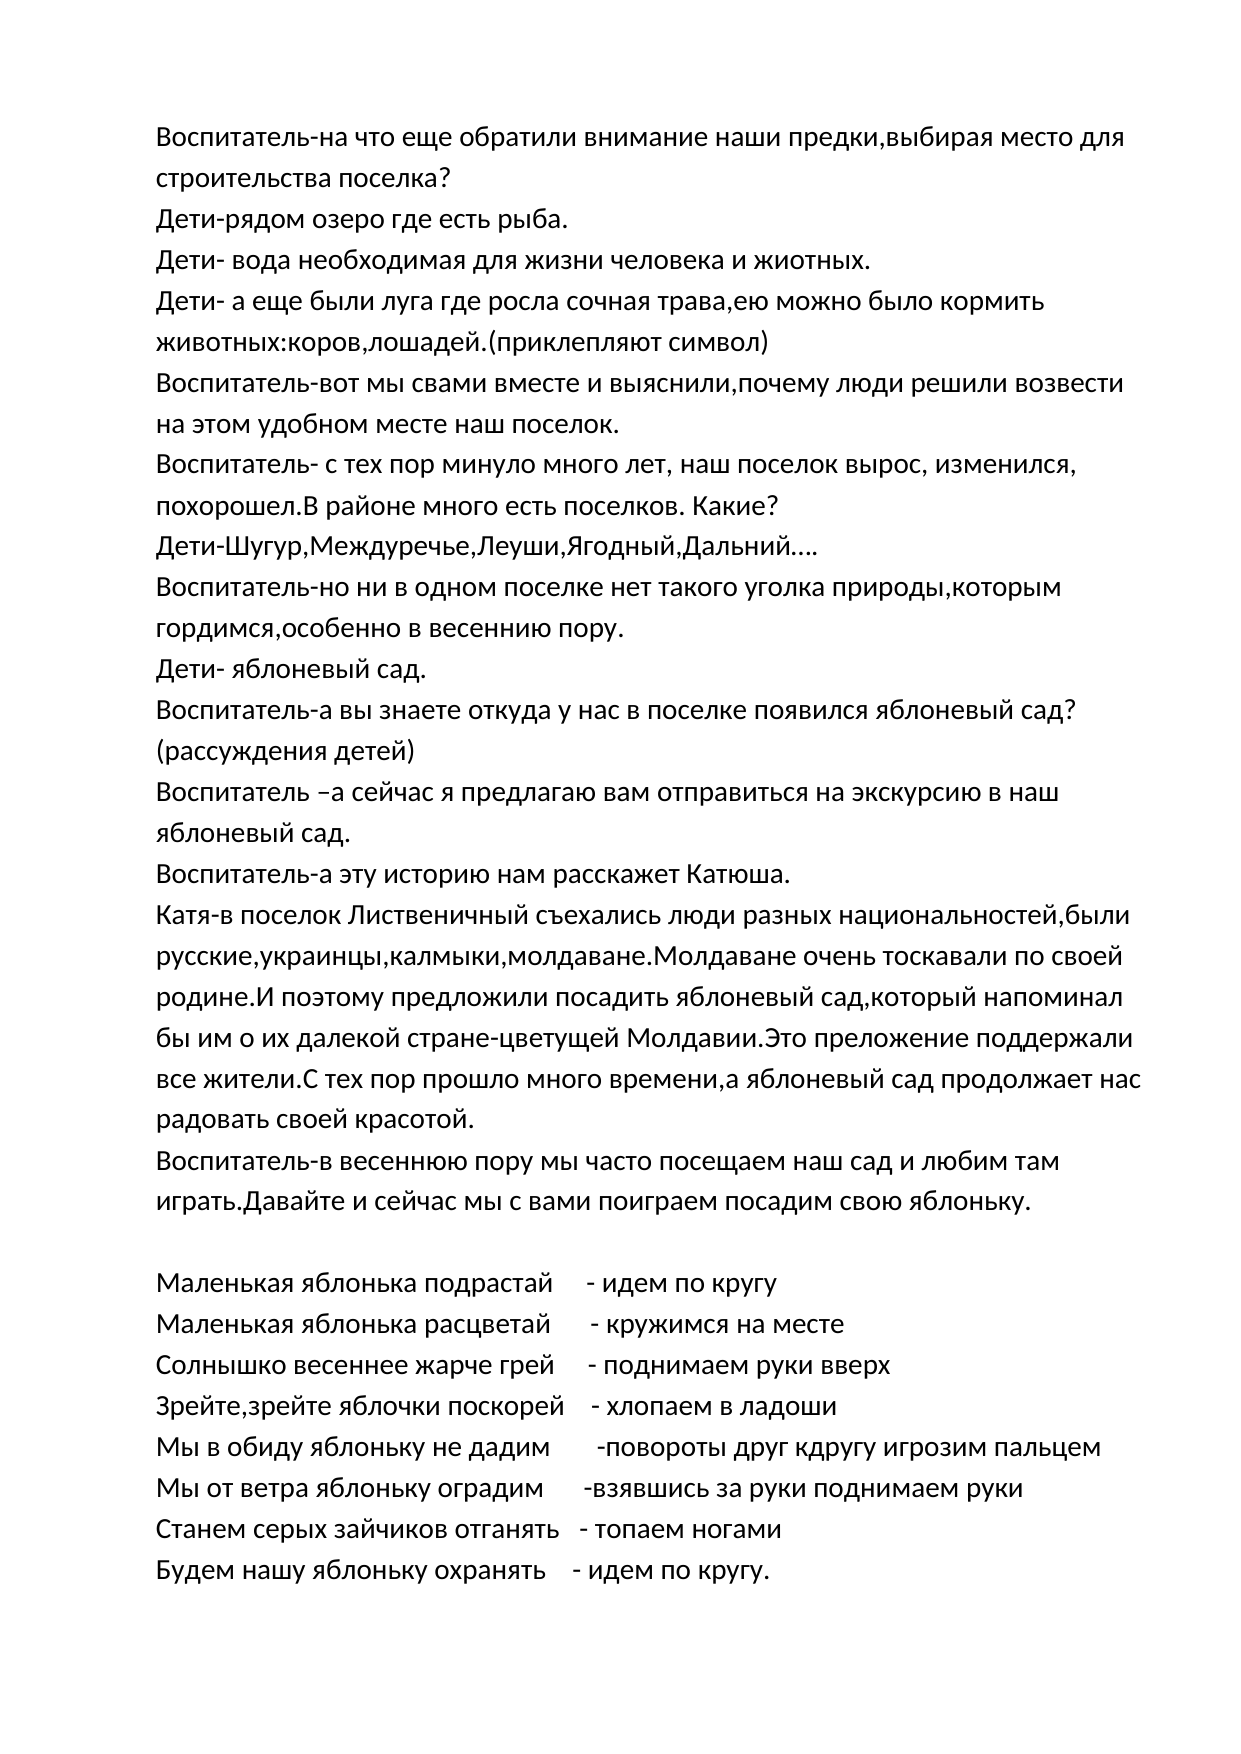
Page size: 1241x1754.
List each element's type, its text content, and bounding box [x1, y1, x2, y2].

list Мы от ветра яблоньку оградим -взявшись за руки поднимаем руки [156, 1469, 1152, 1505]
list Воспитатель-а эту историю нам расскажет Катюша. [156, 855, 1152, 891]
list Дети-рядом озеро где есть рыба. [156, 200, 1152, 236]
list Мы в обиду яблоньку не дадим -повороты друг кдругу игрозим пальцем [156, 1428, 1152, 1464]
list Воспитатель-а вы знаете откуда у нас в поселке появился яблоневый сад?(рассуждения детей) [156, 691, 1152, 768]
list Маленькая яблонька расцветай - кружимся на месте [156, 1305, 1152, 1341]
list Будем нашу яблоньку охранять - идем по кругу. [156, 1551, 1152, 1587]
list Дети- а еще были луга где росла сочная трава,ею можно было кормить животных:коров,лошадей.(приклепляют символ) [156, 282, 1152, 358]
list Зрейте,зрейте яблочки поскорей - хлопаем в ладоши [156, 1387, 1152, 1423]
list Воспитатель-вот мы свами вместе и выяснили,почему люди решили возвести на этом удобном месте наш поселок. [156, 364, 1152, 440]
list Катя-в поселок Лиственичный съехались люди разных национальностей,были русские,украинцы,калмыки,молдаване.Молдаване очень тоскавали по своей родине.И поэтому предложили посадить яблоневый сад,который напоминал бы им о их далекой стране-цветущей Молдавии.Это преложение поддержали все жители.С тех пор прошло много времени,а яблоневый сад продолжает нас радовать своей красотой. [156, 896, 1152, 1136]
list Воспитатель –а сейчас я предлагаю вам отправиться на экскурсию в наш яблоневый сад. [156, 773, 1152, 850]
list Маленькая яблонька подрастай - идем по кругу [156, 1264, 1152, 1300]
list Воспитатель-на что еще обратили внимание наши предки,выбирая место для строительства поселка? [156, 118, 1152, 195]
list Воспитатель-но ни в одном поселке нет такого уголка природы,которым гордимся,особенно в весеннию пору. [156, 568, 1152, 645]
list Дети- вода необходимая для жизни человека и жиотных. [156, 241, 1152, 277]
list Воспитатель-в весеннюю пору мы часто посещаем наш сад и любим там играть.Давайте и сейчас мы с вами поиграем посадим свою яблоньку. [156, 1142, 1152, 1218]
list Дети-Шугур,Междуречье,Леуши,Ягодный,Дальний…. [156, 527, 1152, 563]
list Дети- яблоневый сад. [156, 650, 1152, 686]
list Станем серых зайчиков отганять - топаем ногами [156, 1510, 1152, 1546]
list Воспитатель- с тех пор минуло много лет, наш поселок вырос, изменился, похорошел.В районе много есть поселков. Какие? [156, 446, 1152, 522]
list Солнышко весеннее жарче грей - поднимаем руки вверх [156, 1346, 1152, 1382]
